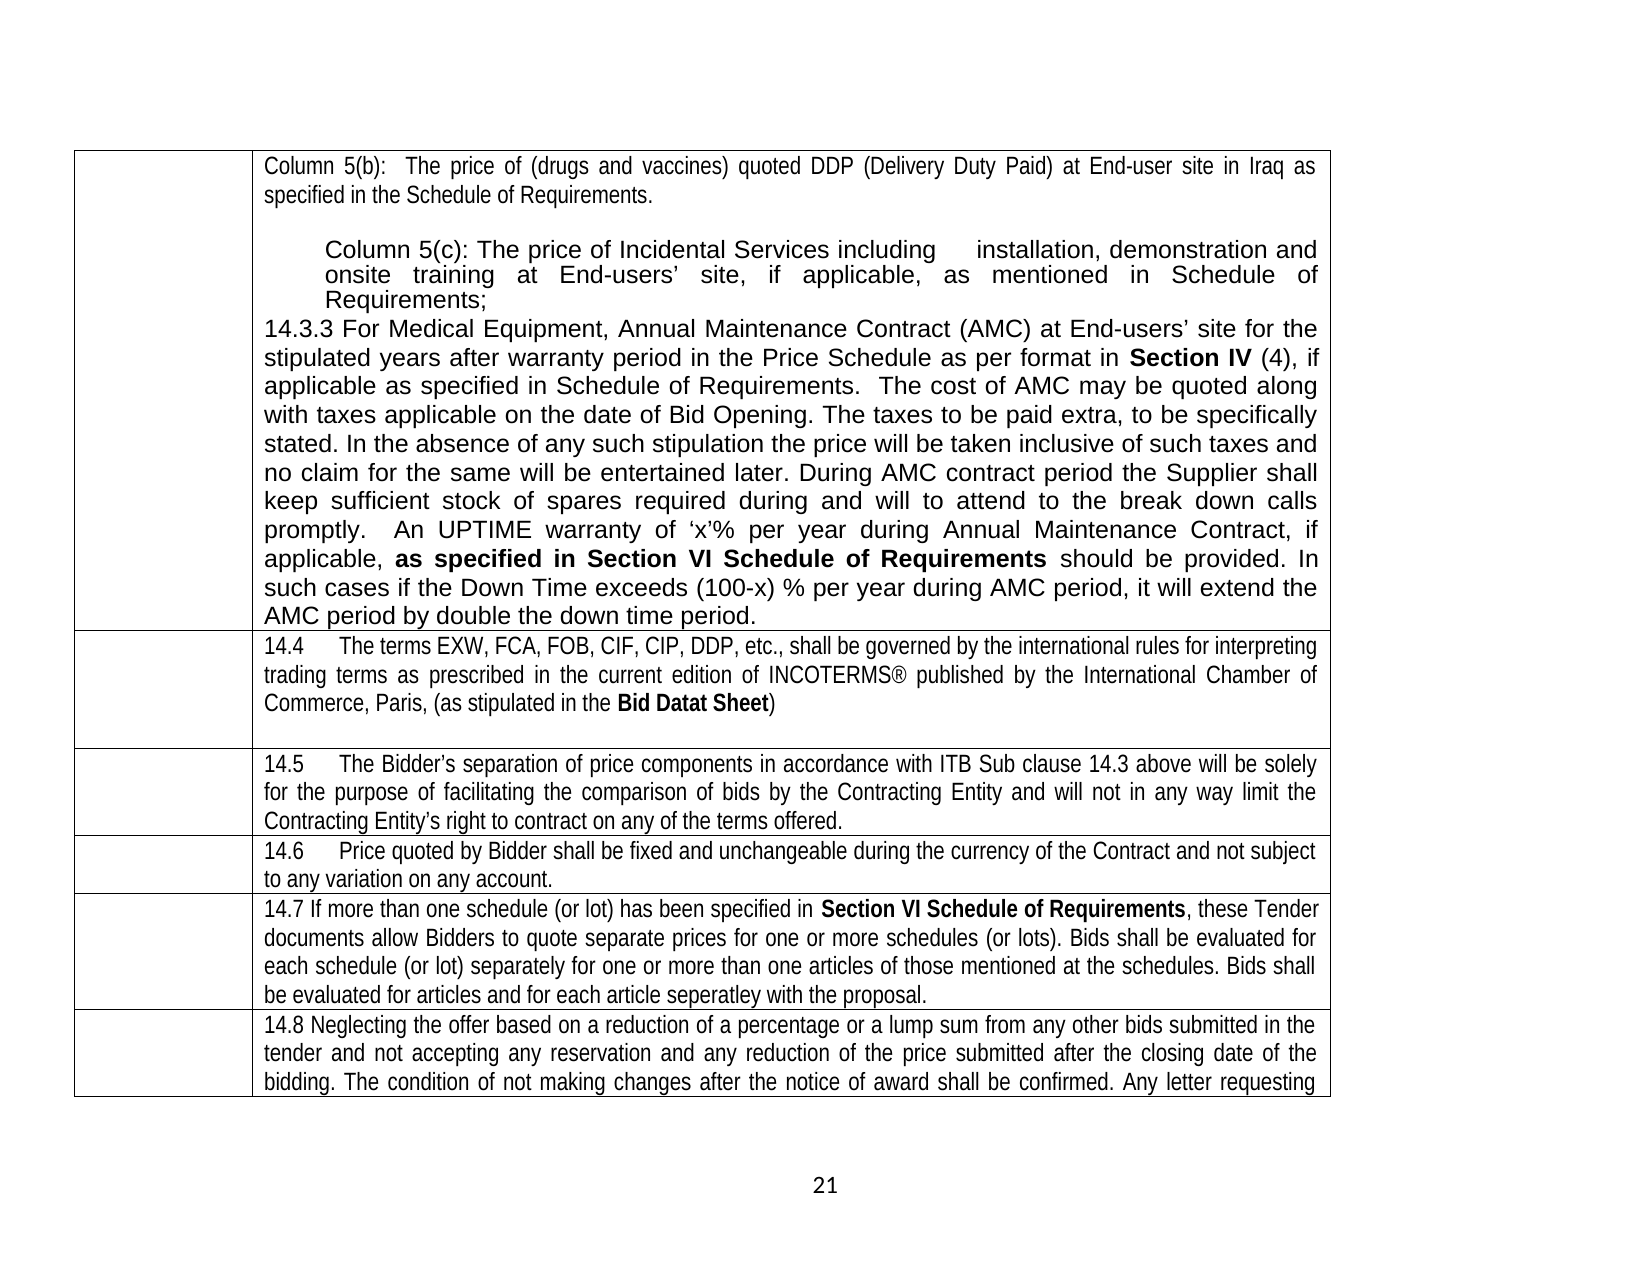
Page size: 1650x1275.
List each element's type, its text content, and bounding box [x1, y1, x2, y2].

table_cell [75, 894, 252, 1008]
table_cell [75, 631, 252, 748]
table_cell 14.4 The terms EXW, FCA, FOB, CIF, CIP, DDP, etc., shall be governed by the international rules for interpreting trading terms as prescribed in the current edition of INCOTERMS® published by the International Chamber of Commerce, Paris, (as stipulated in the Bid Datat Sheet) [253, 631, 1330, 748]
table_cell 14.5 The Bidder’s separation of price components in accordance with ITB Sub clause 14.3 above will be solely for the purpose of facilitating the comparison of bids by the Contracting Entity and will not in any way limit the Contracting Entity’s right to contract on any of the terms offered. [253, 749, 1330, 834]
table_cell [75, 151, 252, 630]
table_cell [253, 1010, 1330, 1096]
table_cell [75, 1010, 252, 1096]
table_cell 14.6 Price quoted by Bidder shall be fixed and unchangeable during the currency of the Contract and not subject to any variation on any account. [253, 836, 1330, 893]
table_cell [75, 836, 252, 893]
table_cell Column 5(b): The price of (drugs and vaccines) quoted DDP (Delivery Duty Paid) at End-user site in Iraq as specified in the Schedule of Requirements. Column 5(c): The price of Incidental Services including installation, demonstration and onsite training at End-users’ site, if applicable, as mentioned in Schedule of Requirements; 14.3.3 For Medical Equipment, Annual Maintenance Contract (AMC) at End-users’ site for the stipulated years after warranty period in the Price Schedule as per format in Section IV (4), if applicable as specified in Schedule of Requirements. The cost of AMC may be quoted along with taxes applicable on the date of Bid Opening. The taxes to be paid extra, to be specifically stated. In the absence of any such stipulation the price will be taken inclusive of such taxes and no claim for the same will be entertained later. During AMC contract period the Supplier shall keep sufficient stock of spares required during and will to attend to the break down calls promptly. An UPTIME warranty of ‘x’% per year during Annual Maintenance Contract, if applicable, as specified in Section VI Schedule of Requirements should be provided. In such cases if the Down Time exceeds (100-x) % per year during AMC period, it will extend the AMC period by double the down time period. [253, 151, 1330, 630]
table_cell [75, 749, 252, 834]
table_cell 14.7 If more than one schedule (or lot) has been specified in Section VI Schedule of Requirements, these Tender documents allow Bidders to quote separate prices for one or more schedules (or lots). Bids shall be evaluated for each schedule (or lot) separately for one or more than one articles of those mentioned at the schedules. Bids shall be evaluated for articles and for each article seperatley with the proposal. [253, 894, 1330, 1008]
